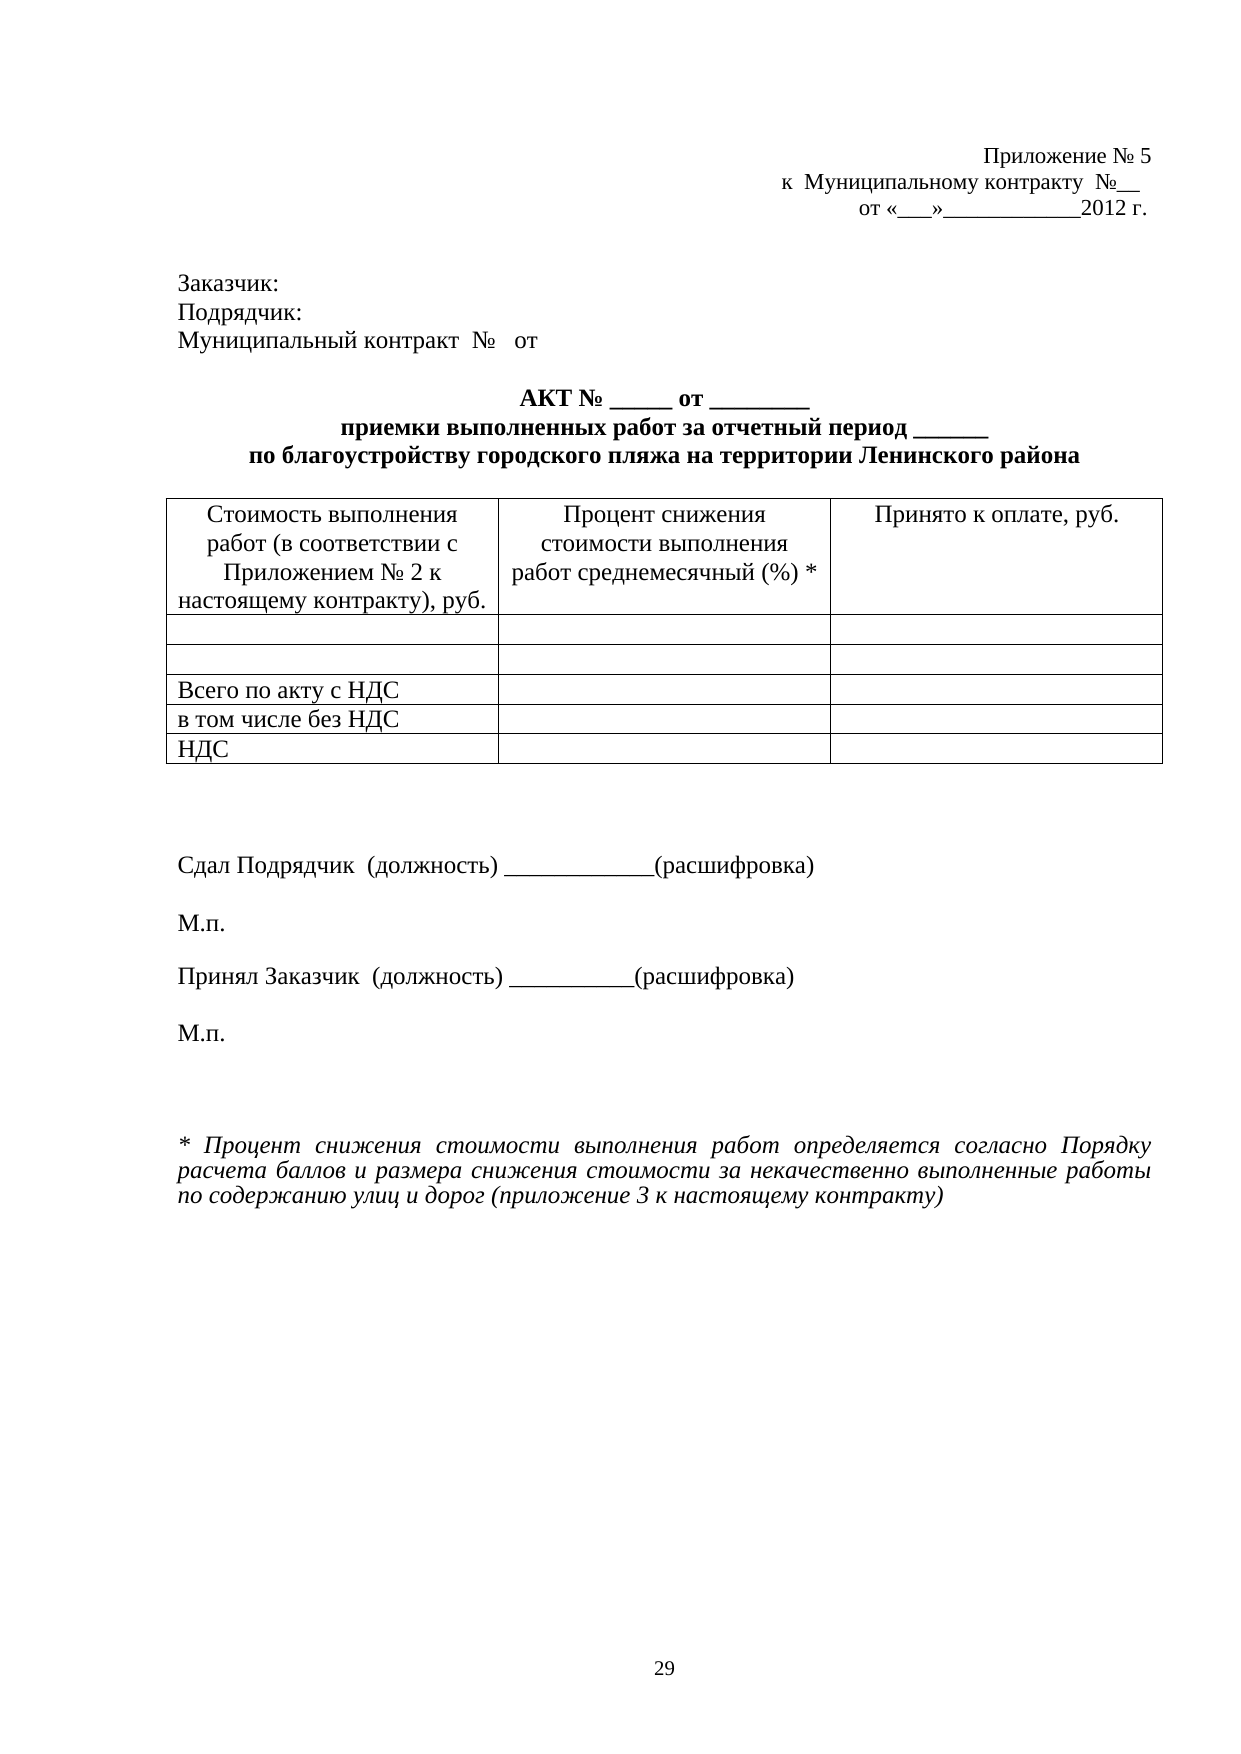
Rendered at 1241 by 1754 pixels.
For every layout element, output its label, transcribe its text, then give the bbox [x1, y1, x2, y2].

text Подрядчик: [177, 297, 1152, 326]
table_cell [499, 645, 830, 674]
text по благоустройству городского пляжа на территории Ленинского района [177, 441, 1152, 469]
table_cell Всего по акту с НДС [167, 675, 498, 703]
text Муниципальный контракт № от [177, 326, 1152, 354]
table_cell в том числе без НДС [167, 705, 498, 733]
table_cell [167, 645, 498, 674]
table_cell [499, 705, 830, 733]
text М.п. [177, 1018, 1152, 1047]
table_header Процент снижения стоимости выполнения работ среднемесячный (%) * [499, 499, 830, 614]
text Сдал Подрядчик (должность) ____________(расшифровка) [177, 850, 1152, 879]
table_cell [831, 675, 1162, 703]
table_cell [831, 615, 1162, 644]
table_cell [499, 615, 830, 644]
table_cell [167, 615, 498, 644]
table_cell [499, 675, 830, 703]
text приемки выполненных работ за отчетный период ______ [177, 412, 1152, 441]
text Принял Заказчик (должность) __________(расшифровка) [177, 961, 1152, 989]
table_cell [831, 705, 1162, 733]
table_cell НДС [167, 734, 498, 763]
text от «___»____________2012 г. [177, 194, 1152, 221]
text АКТ № _____ от ________ [177, 383, 1152, 412]
text * Процент снижения стоимости выполнения работ определяется согласно Порядку расчета баллов и размера снижения стоимости за некачественно выполненные работы по содержанию улиц и дорог (приложение 3 к настоящему контракту) [177, 1133, 1152, 1208]
table_header Принято к оплате, руб. [831, 499, 1162, 614]
table_cell [499, 734, 830, 763]
text к Муниципальному контракту №__ [177, 168, 1152, 194]
table_cell [831, 645, 1162, 674]
text Приложение № 5 [177, 142, 1152, 168]
text Заказчик: [177, 268, 1152, 297]
text М.п. [177, 908, 1152, 937]
table_cell [831, 734, 1162, 763]
table_header Стоимость выполнения работ (в соответствии с Приложением № 2 к настоящему контракту), руб. [167, 499, 498, 614]
